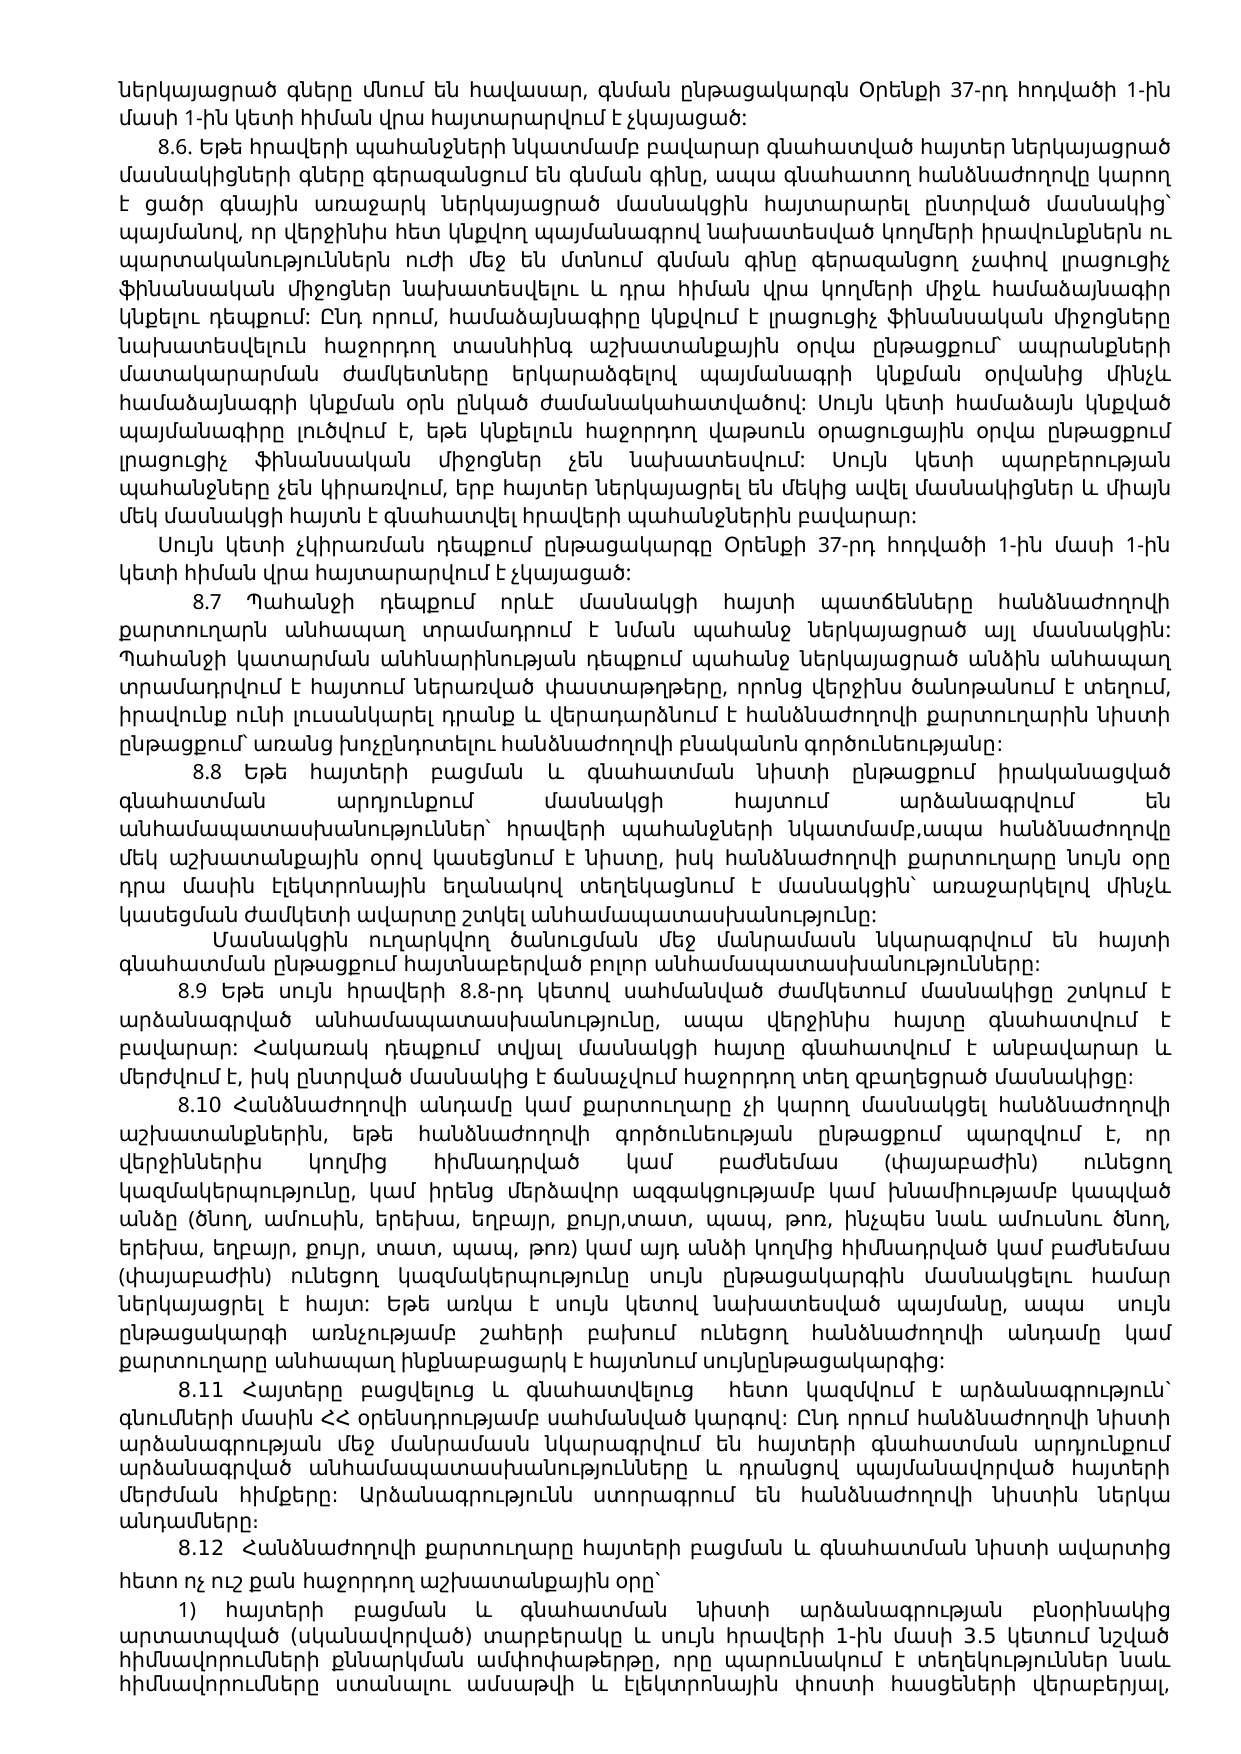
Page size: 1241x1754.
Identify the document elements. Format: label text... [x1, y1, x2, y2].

text 8.8 Եթե հայտերի բացման և գնահատման նիստի ընթացքում իրականացված գնահատման արդյունքում մասնակցի հայտում արձանագրվում են անհամապատասխանություններ՝ հրավերի պահանջների նկատմամբ,ապա հանձնաժողովը մեկ աշխատանքային օրով կասեցնում է նիստը, իսկ հանձնաժողովի քարտուղարը նույն օրը դրա մասին էլեկտրոնային եղանակով տեղեկացնում է մասնակցին՝ առաջարկելով մինչև կասեցման ժամկետի ավարտը շտկել անհամապատասխանությունը: [118, 757, 1171, 928]
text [118, 1595, 1171, 1697]
text 8.9 Եթե սույն հրավերի 8.8-րդ կետով սահմանված ժամկետում մասնակիցը շտկում է արձանագրված անհամապատասխանությունը, ապա վերջինիս հայտը գնահատվում է բավարար: Հակառակ դեպքում տվյալ մասնակցի հայտը գնահատվում է անբավարար և մերժվում է, իսկ ընտրված մասնակից է ճանաչվում հաջորդող տեղ զբաղեցրած մասնակիցը: [118, 977, 1171, 1090]
text 8.6. Եթե հրավերի պահանջների նկատմամբ բավարար գնահատված հայտեր ներկայացրած մասնակիցների գները գերազանցում են գնման գինը, ապա գնահատող հանձնաժողովը կարող է ցածր գնային առաջարկ ներկայացրած մասնակցին հայտարարել ընտրված մասնակից՝ պայմանով, որ վերջինիս հետ կնքվող պայմանագրով նախատեսված կողմերի իրավունքներն ու պարտականություններն ուժի մեջ են մտնում գնման գինը գերազանցող չափով լրացուցիչ ֆինանսական միջոցներ նախատեսվելու և դրա հիման վրա կողմերի միջև համաձայնագիր կնքելու դեպքում: Ընդ որում, համաձայնագիրը կնքվում է լրացուցիչ ֆինանսական միջոցները նախատեսվելուն հաջորդող տասնհինգ աշխատանքային օրվա ընթացքում՝ ապրանքների մատակարարման ժամկետները երկարաձգելով պայմանագրի կնքման օրվանից մինչև համաձայնագրի կնքման օրն ընկած ժամանակահատվածով: Սույն կետի համաձայն կնքված պայմանագիրը լուծվում է, եթե կնքելուն հաջորդող վաթսուն օրացուցային օրվա ընթացքում լրացուցիչ ֆինանսական միջոցներ չեն նախատեսվում: Սույն կետի պարբերության պահանջները չեն կիրառվում, երբ հայտեր ներկայացրել են մեկից ավել մասնակիցներ և միայն մեկ մասնակցի հայտն է գնահատվել հրավերի պահանջներին բավարար: [118, 132, 1171, 530]
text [118, 75, 1171, 132]
text 8.10 Հանձնաժողովի անդամը կամ քարտուղարը չի կարող մասնակցել հանձնաժողովի աշխատանքներին, եթե հանձնաժողովի գործունեության ընթացքում պարզվում է, որ վերջիններիս կողմից հիմնադրված կամ բաժնեմաս (փայաբաժին) ունեցող կազմակերպությունը, կամ իրենց մերձավոր ազգակցությամբ կամ խնամիությամբ կապված անձը (ծնող, ամուսին, երեխա, եղբայր, քույր,տատ, պապ, թոռ, ինչպես նաև ամուսնու ծնող, երեխա, եղբայր, քույր, տատ, պապ, թոռ) կամ այդ անձի կողմից հիմնադրված կամ բաժնեմաս (փայաբաժին) ունեցող կազմակերպությունը սույն ընթացակարգին մասնակցելու համար ներկայացրել է հայտ: Եթե առկա է սույն կետով նախատեսված պայմանը, ապա սույն ընթացակարգի առնչությամբ շահերի բախում ունեցող հանձնաժողովի անդամը կամ քարտուղարը անհապաղ ինքնաբացարկ է հայտնում սույնընթացակարգից: [118, 1090, 1171, 1375]
text 8.12 Հանձնաժողովի քարտուղարը հայտերի բացման և գնահատման նիստի ավարտից հետո ոչ ուշ քան հաջորդող աշխատանքային օրը` [118, 1533, 1171, 1595]
text 8.11 Հայտերը բացվելուց և գնահատվելուց հետո կազմվում է արձանագրություն` գնումների մասին ՀՀ օրենսդրությամբ սահմանված կարգով: Ընդ որում հանձնաժողովի նիստի արձանագրության մեջ մանրամասն նկարագրվում են հայտերի գնահատման արդյունքում արձանագրված անհամապատասխանությունները և դրանցով պայմանավորված հայտերի մերժման հիմքերը: Արձանագրությունն ստորագրում են հանձնաժողովի նիստին ներկա անդամները։ [118, 1375, 1171, 1533]
text 8.7 Պահանջի դեպքում որևէ մասնակցի հայտի պատճենները հանձնաժողովի քարտուղարն անհապաղ տրամադրում է նման պահանջ ներկայացրած այլ մասնակցին: Պահանջի կատարման անհնարինության դեպքում պահանջ ներկայացրած անձին անհապաղ տրամադրվում է հայտում ներառված փաստաթղթերը, որոնց վերջինս ծանոթանում է տեղում, իրավունք ունի լուսանկարել դրանք և վերադարձնում է հանձնաժողովի քարտուղարին նիստի ընթացքում՝ առանց խոչընդոտելու հանձնաժողովի բնականոն գործունեությանը: [118, 587, 1171, 757]
text Մասնակցին ուղարկվող ծանուցման մեջ մանրամասն նկարագրվում են հայտի գնահատման ընթացքում հայտնաբերված բոլոր անհամապատասխանությունները: [118, 928, 1171, 977]
text Սույն կետի չկիրառման դեպքում ընթացակարգը Օրենքի 37-րդ հոդվածի 1-ին մասի 1-ին կետի հիման վրա հայտարարվում է չկայացած: [118, 530, 1171, 587]
